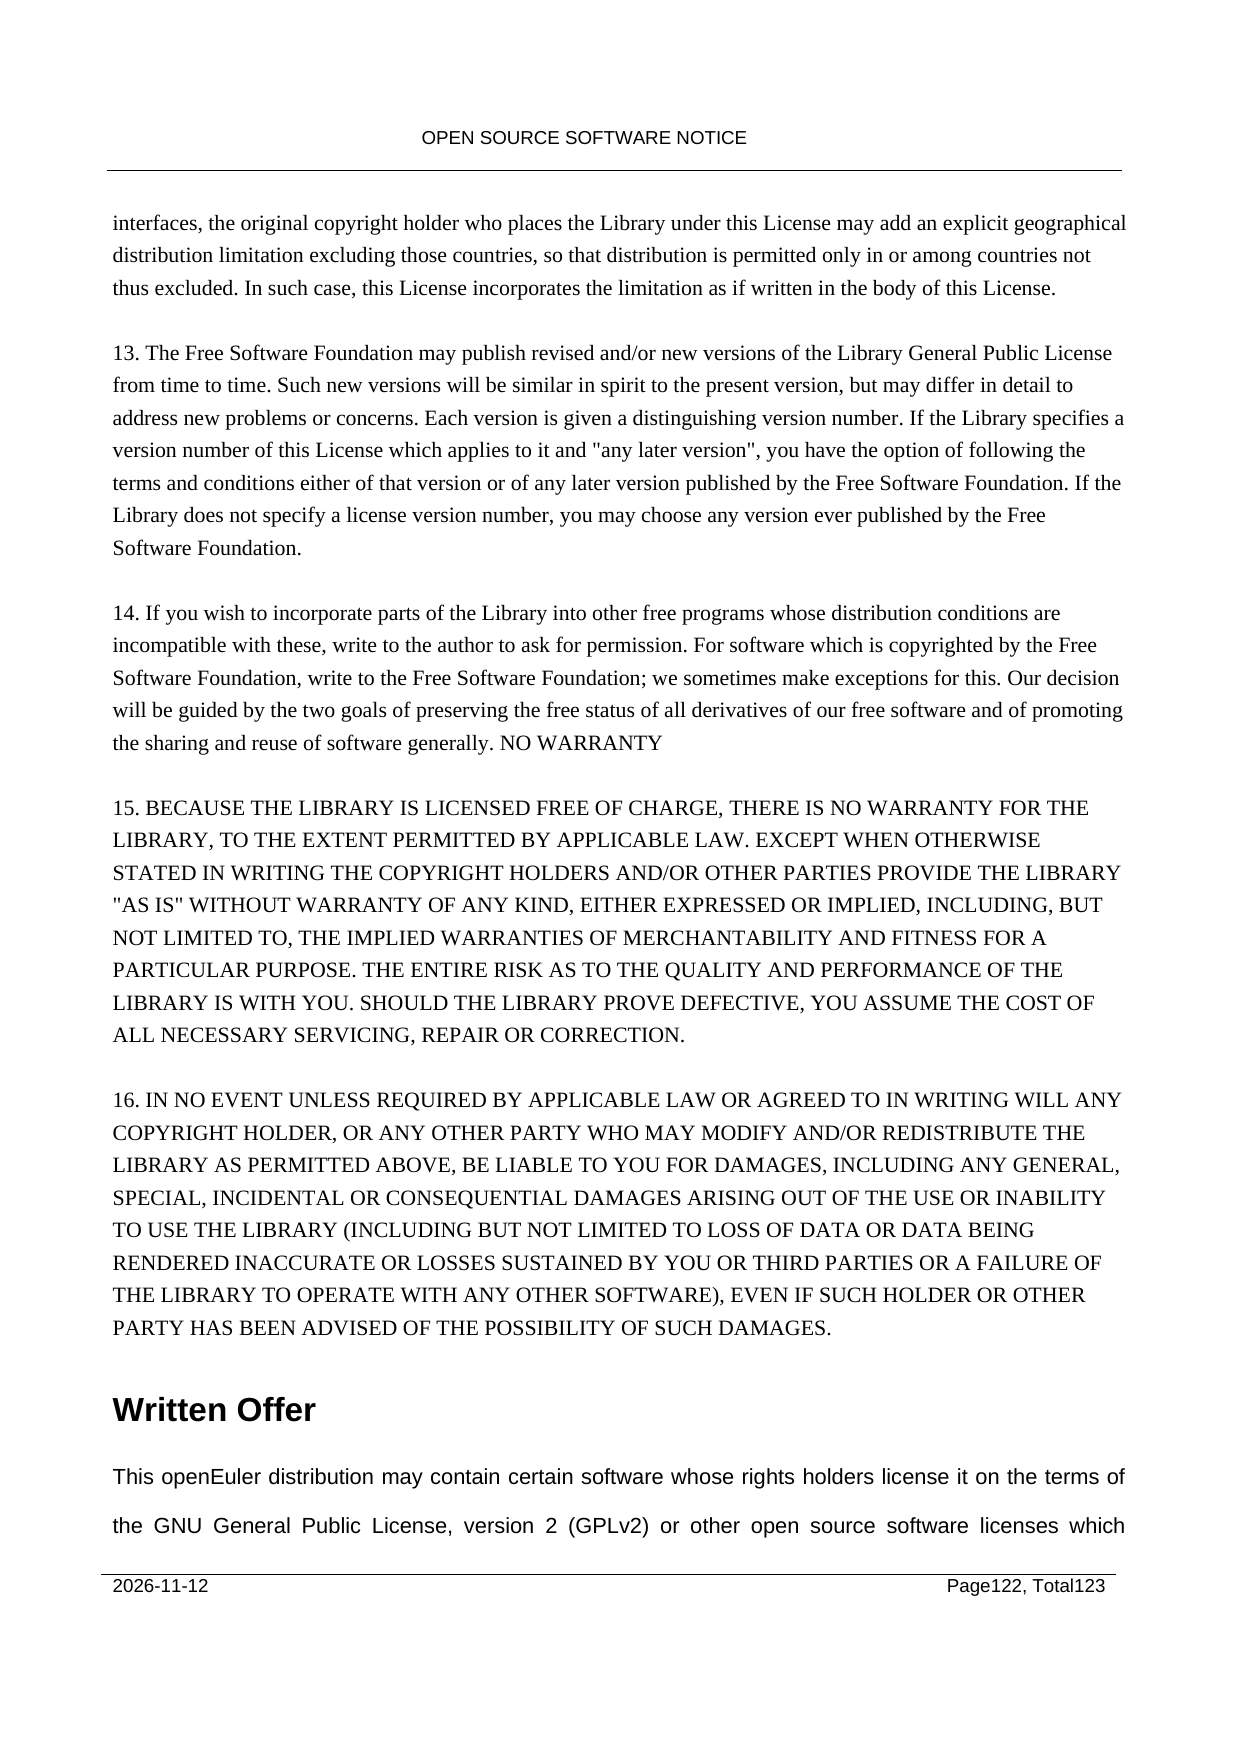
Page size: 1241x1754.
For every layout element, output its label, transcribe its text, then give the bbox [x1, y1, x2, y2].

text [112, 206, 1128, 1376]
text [112, 1461, 1128, 1542]
text Written Offer [112, 1376, 1128, 1441]
